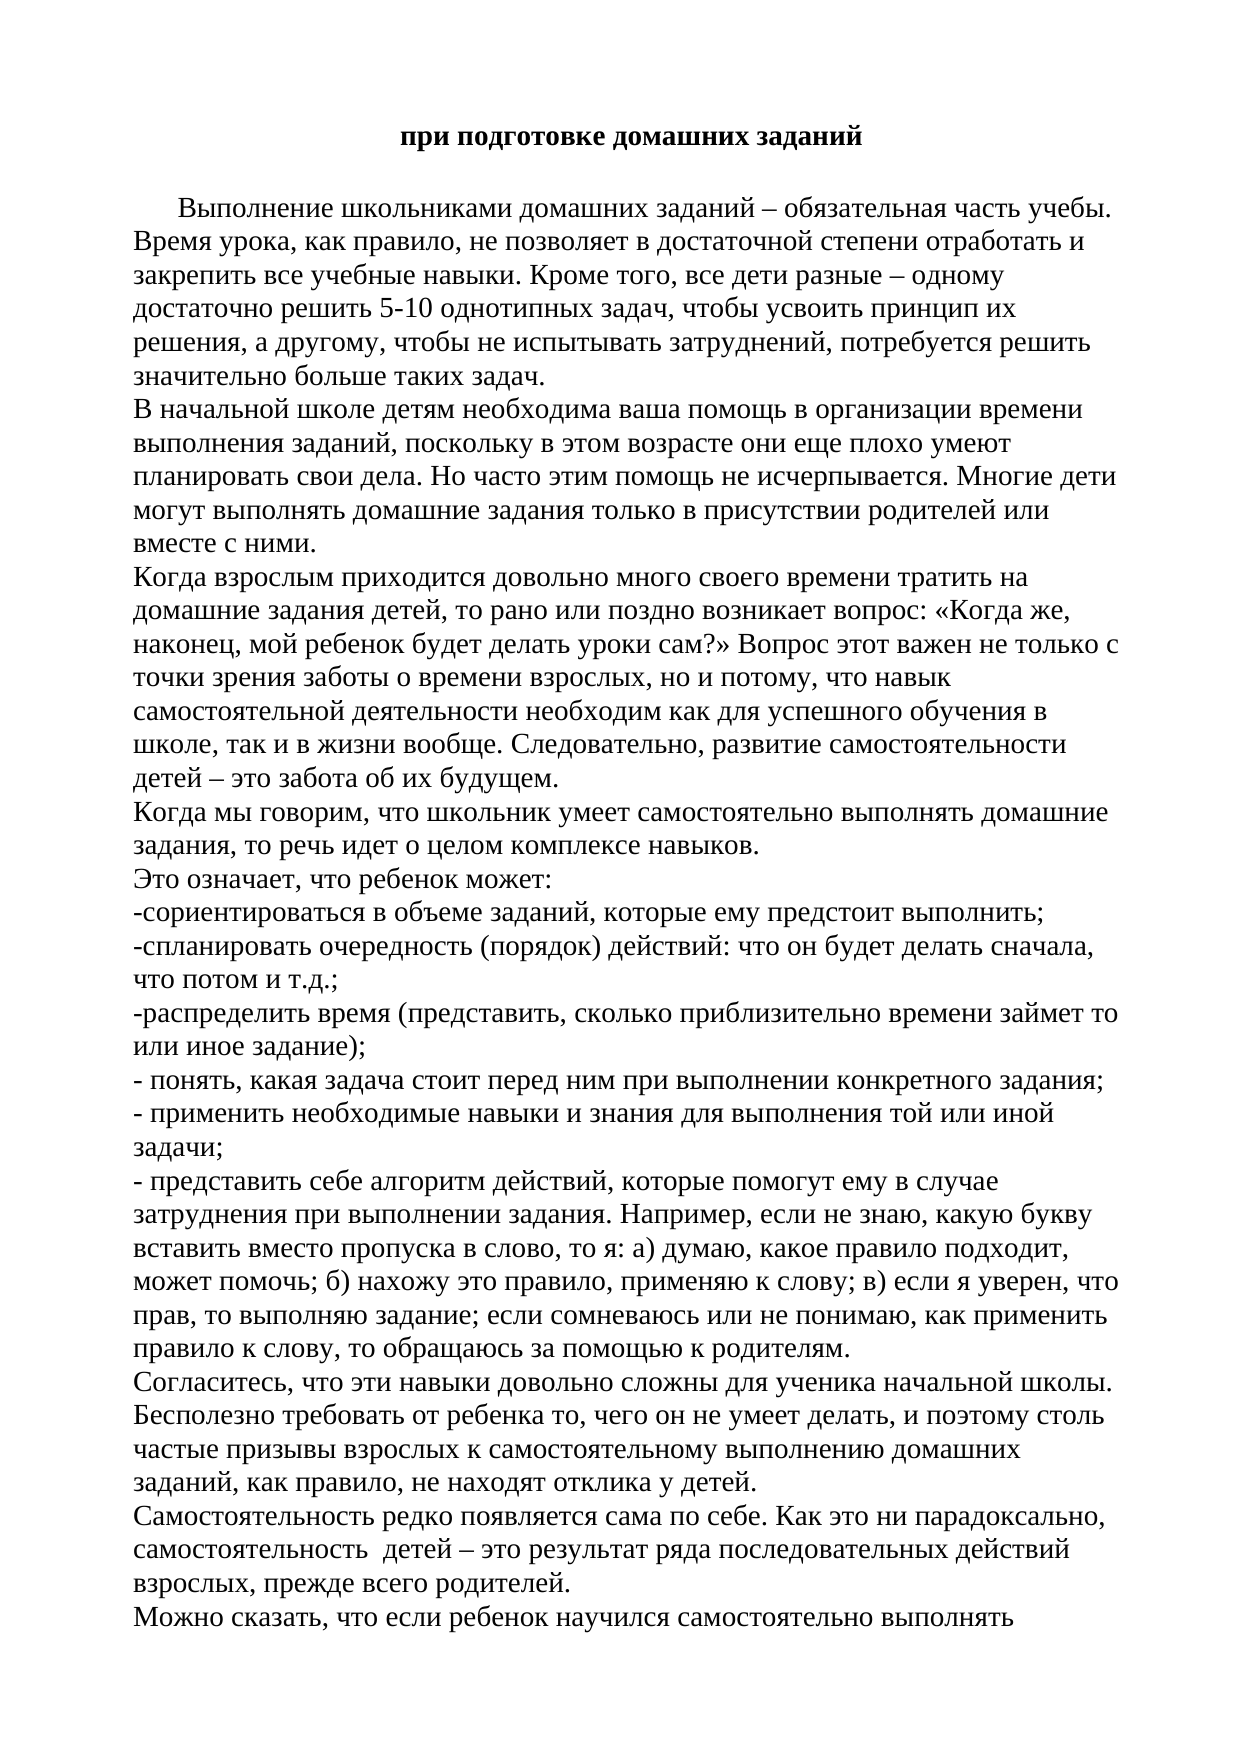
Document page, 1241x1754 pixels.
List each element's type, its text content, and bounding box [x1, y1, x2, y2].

text при подготовке домашних заданий [133, 118, 1122, 152]
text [133, 190, 1122, 1632]
